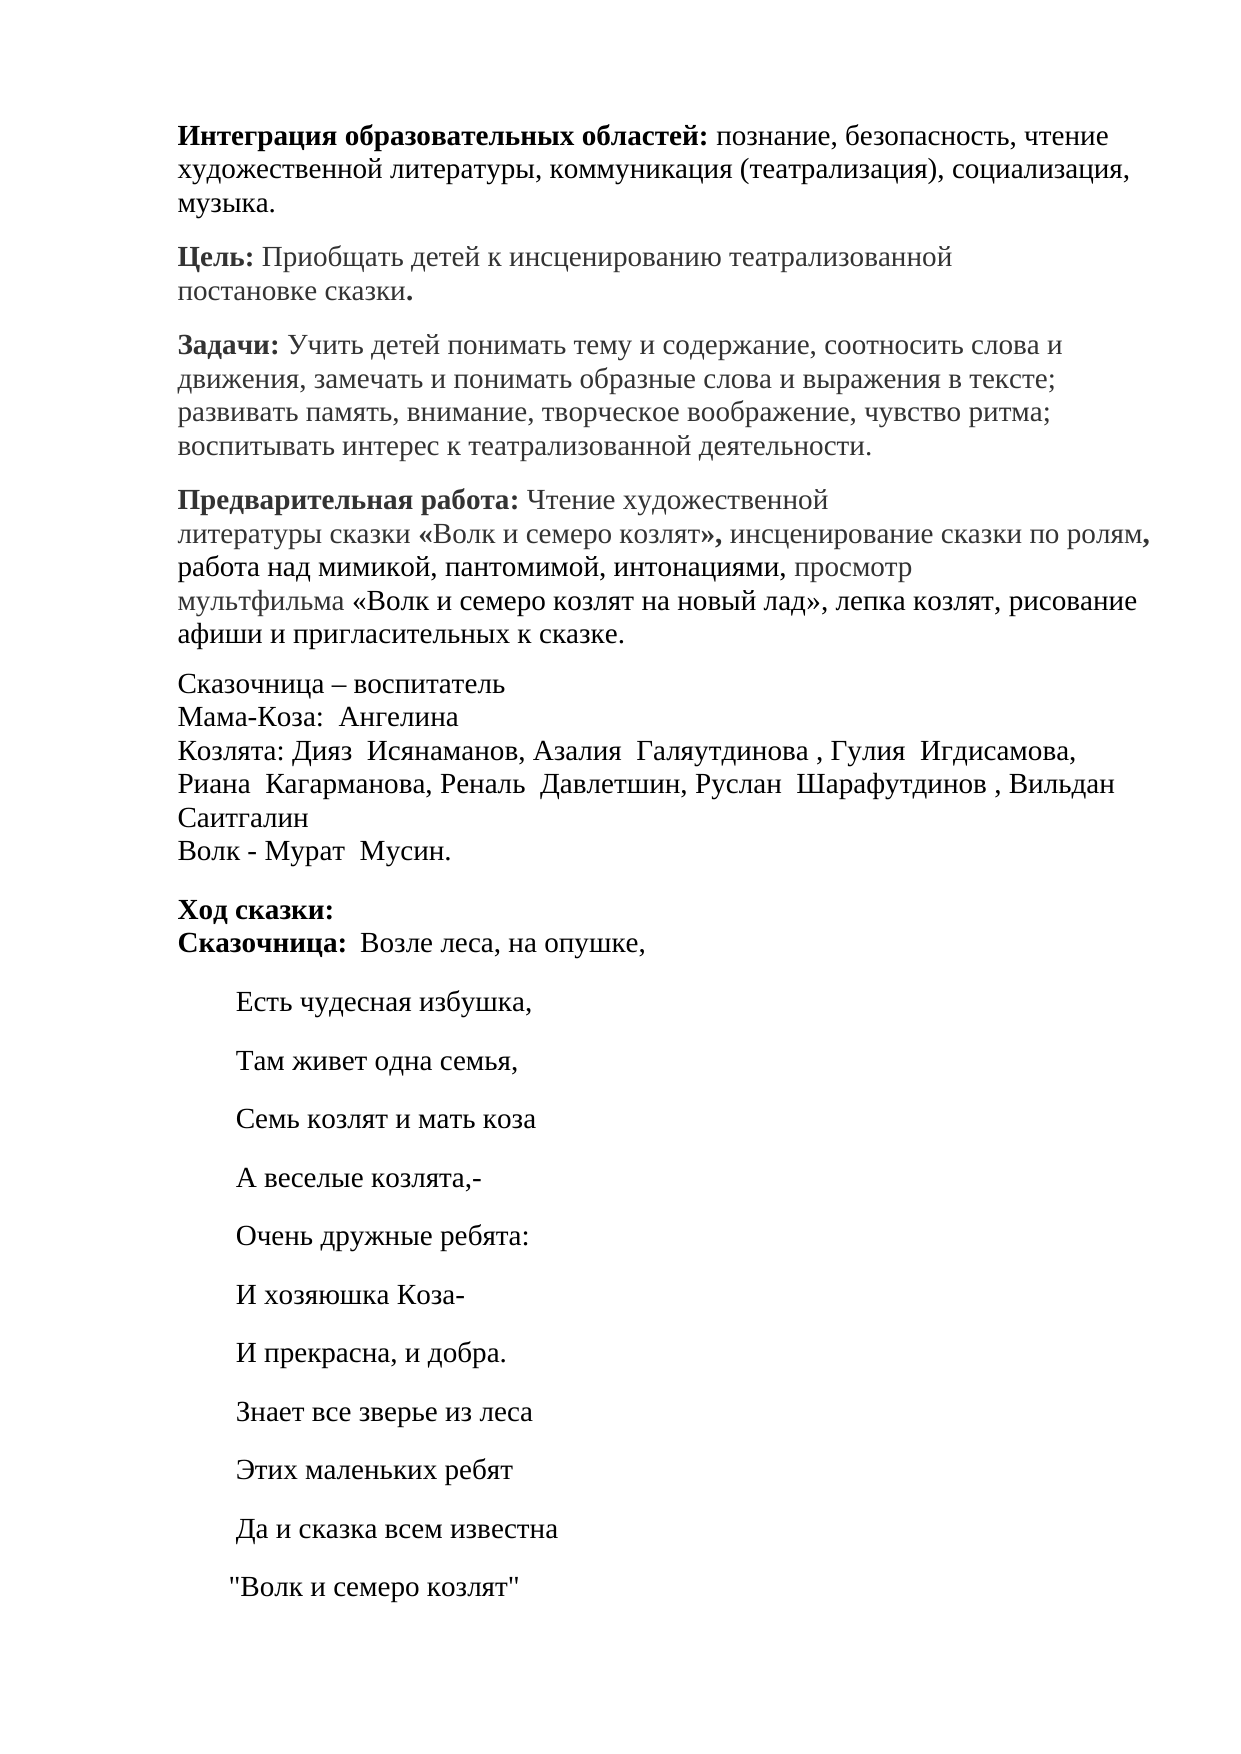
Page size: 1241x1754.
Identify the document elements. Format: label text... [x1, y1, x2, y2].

text Цель: Приобщать детей к инсценированию театрализованной постановке сказки. [177, 239, 1152, 307]
text "Волк и семеро козлят" [177, 1569, 1152, 1603]
text Да и сказка всем известна [177, 1511, 1152, 1544]
text Знает все зверье из леса [177, 1394, 1152, 1427]
text А веселые козлята,- [177, 1160, 1152, 1193]
text Задачи: Учить детей понимать тему и содержание, соотносить слова и движения, замечать и понимать образные слова и выражения в тексте; развивать память, внимание, творческое воображение, чувство ритма; воспитывать интерес к театрализованной деятельности. [177, 327, 1152, 462]
text Семь козлят и мать коза [177, 1101, 1152, 1135]
text Предварительная работа: Чтение художественной литературы сказки «Волк и семеро козлят», инсценирование сказки по ролям, работа над мимикой, пантомимой, интонациями, просмотр мультфильма «Волк и семеро козлят на новый лад», лепка козлят, рисование афиши и пригласительных к сказке. [177, 482, 1152, 650]
text Сказочница – воспитатель Мама-Коза: Ангелина Козлята: Дияз Исянаманов, Азалия Галяутдинова , Гулия Игдисамова, Риана Кагарманова, Реналь Давлетшин, Руслан Шарафутдинов , Вильдан Саитгалин Волк - Мурат Мусин. [177, 666, 1152, 867]
text Ход сказки: Сказочница: Возле леса, на опушке, [177, 892, 1152, 959]
text Интеграция образовательных областей: познание, безопасность, чтение художественной литературы, коммуникация (театрализация), социализация, музыка. [177, 118, 1152, 219]
text И хозяюшка Коза- [177, 1277, 1152, 1310]
text Очень дружные ребята: [177, 1218, 1152, 1252]
text Там живет одна семья, [177, 1043, 1152, 1076]
text Этих маленьких ребят [177, 1452, 1152, 1486]
text Есть чудесная избушка, [177, 984, 1152, 1018]
text И прекрасна, и добра. [177, 1335, 1152, 1369]
